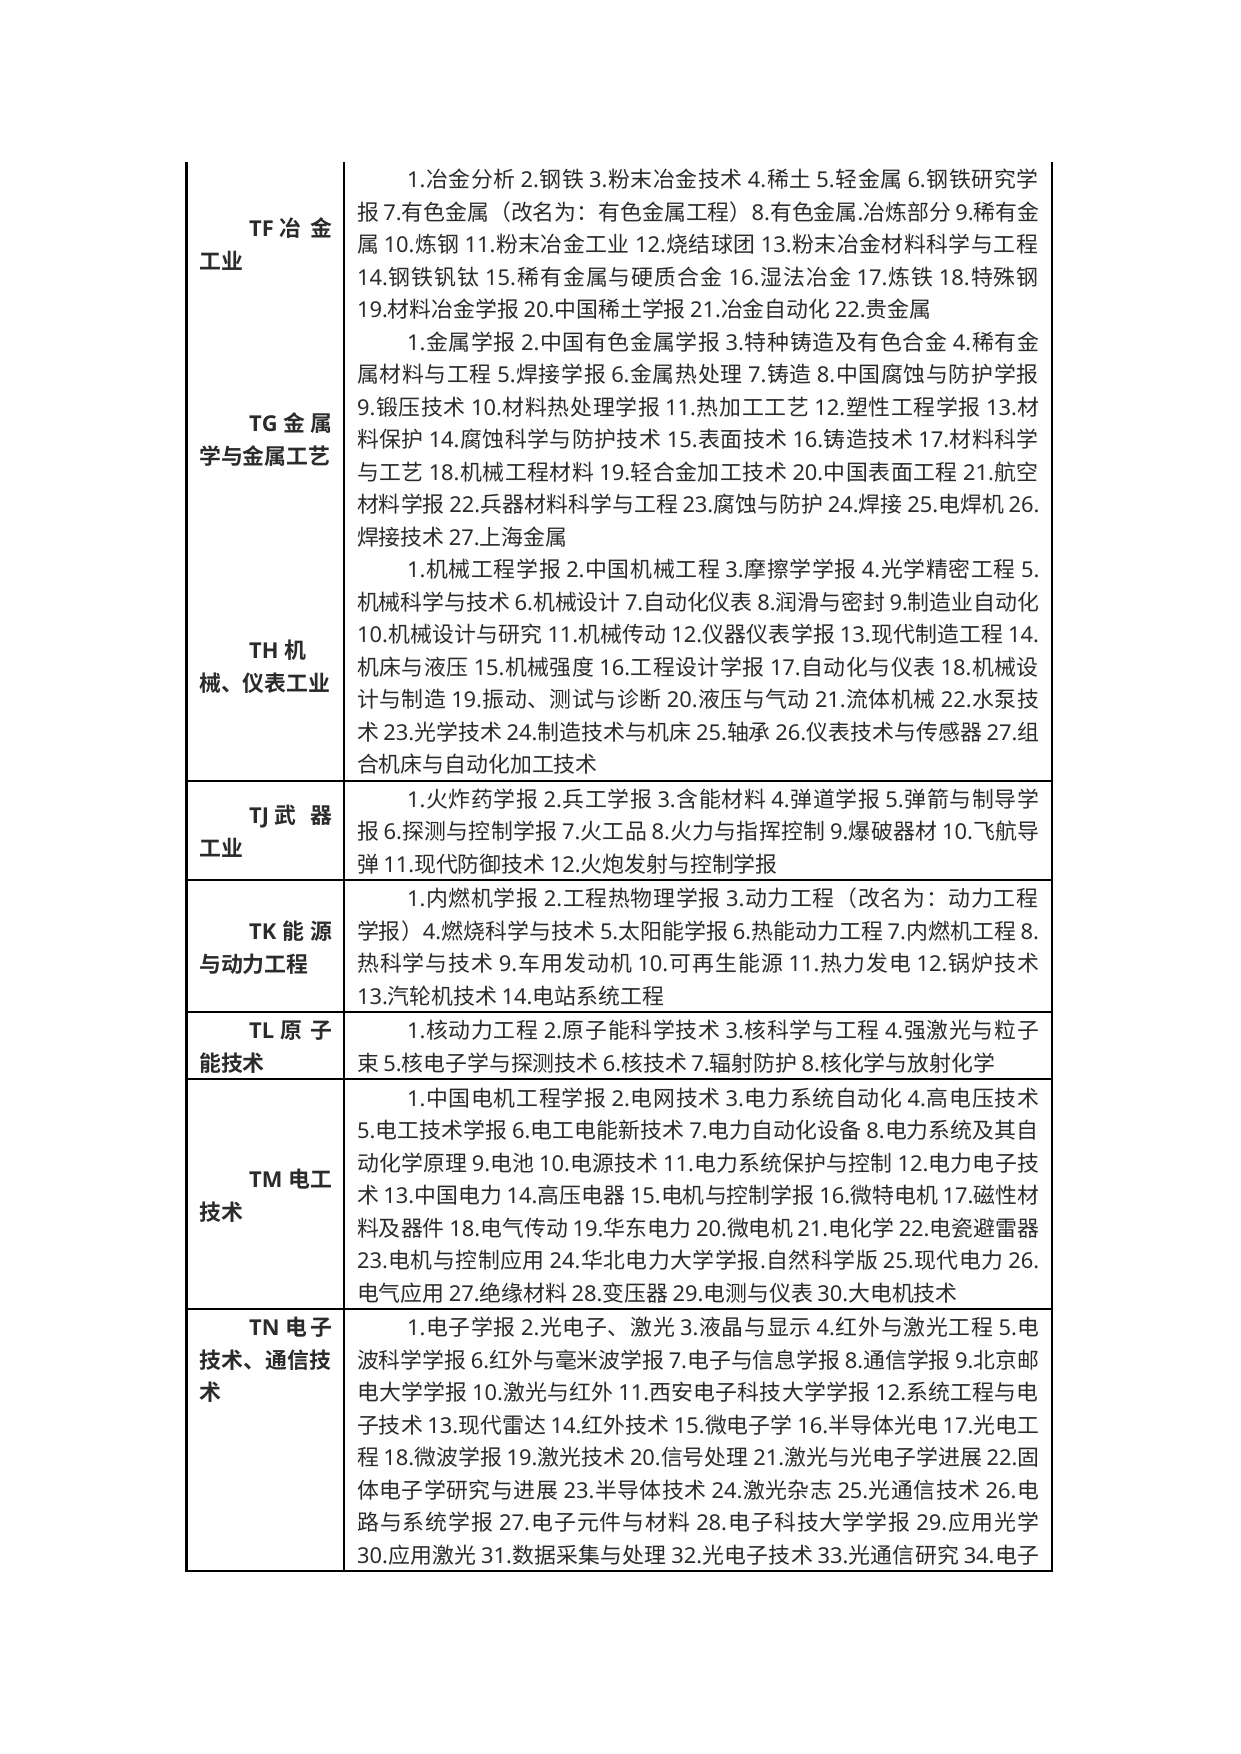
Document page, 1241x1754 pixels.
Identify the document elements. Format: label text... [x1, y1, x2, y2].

table_cell 1.内燃机学报2.工程热物理学报3.动力工程（改名为：动力工程学报）4.燃烧科学与技术5.太阳能学报6.热能动力工程7.内燃机工程8.热科学与技术9.车用发动机10.可再生能源11.热力发电12.锅炉技术13.汽轮机技术14.电站系统工程 [345, 881, 1051, 1011]
table_cell TM 电工技术 [188, 1080, 343, 1308]
table_cell 1.金属学报2.中国有色金属学报3.特种铸造及有色合金4.稀有金属材料与工程5.焊接学报6.金属热处理7.铸造8.中国腐蚀与防护学报9.锻压技术10.材料热处理学报11.热加工工艺12.塑性工程学报13.材料保护14.腐蚀科学与防护技术15.表面技术16.铸造技术17.材料科学与工艺18.机械工程材料19.轻合金加工技术20.中国表面工程21.航空材料学报22.兵器材料科学与工程23.腐蚀与防护24.焊接25.电焊机26.焊接技术27.上海金属 [345, 325, 1051, 552]
table_cell 1.中国电机工程学报2.电网技术3.电力系统自动化4.高电压技术5.电工技术学报6.电工电能新技术7.电力自动化设备8.电力系统及其自动化学原理9.电池10.电源技术11.电力系统保护与控制12.电力电子技术13.中国电力14.高压电器15.电机与控制学报16.微特电机17.磁性材料及器件18.电气传动19.华东电力20.微电机21.电化学22.电瓷避雷器23.电机与控制应用24.华北电力大学学报.自然科学版25.现代电力26.电气应用27.绝缘材料28.变压器29.电测与仪表30.大电机技术 [345, 1080, 1051, 1308]
table_cell 1.机械工程学报2.中国机械工程3.摩擦学学报4.光学精密工程5.机械科学与技术6.机械设计7.自动化仪表8.润滑与密封9.制造业自动化10.机械设计与研究11.机械传动12.仪器仪表学报13.现代制造工程14.机床与液压15.机械强度16.工程设计学报17.自动化与仪表18.机械设计与制造19.振动、测试与诊断20.液压与气动21.流体机械22.水泵技术23.光学技术24.制造技术与机床25.轴承26.仪表技术与传感器27.组合机床与自动化加工技术 [345, 552, 1051, 779]
table_cell TF 冶金工业 [188, 162, 343, 324]
table_cell TL 原子能技术 [188, 1013, 343, 1078]
table_cell TN 电子技术、通信技术 [188, 1310, 343, 1570]
table_cell 1.冶金分析2.钢铁3.粉末冶金技术4.稀土5.轻金属6.钢铁研究学报7.有色金属（改名为：有色金属工程）8.有色金属.冶炼部分9.稀有金属10.炼钢11.粉末冶金工业12.烧结球团13.粉末冶金材料科学与工程14.钢铁钒钛15.稀有金属与硬质合金16.湿法冶金17.炼铁18.特殊钢19.材料冶金学报20.中国稀土学报21.冶金自动化22.贵金属 [345, 162, 1051, 324]
table_cell TK 能源与动力工程 [188, 881, 343, 1011]
table_cell TH 机械、仪表工业 [188, 552, 343, 779]
table_cell TJ 武器工业 [188, 782, 343, 879]
table_cell 1.核动力工程2.原子能科学技术3.核科学与工程4.强激光与粒子束5.核电子学与探测技术6.核技术7.辐射防护8.核化学与放射化学 [345, 1013, 1051, 1078]
table_cell 1.火炸药学报2.兵工学报3.含能材料4.弹道学报5.弹箭与制导学报6.探测与控制学报7.火工品8.火力与指挥控制9.爆破器材10.飞航导弹11.现代防御技术12.火炮发射与控制学报 [345, 782, 1051, 879]
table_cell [345, 1310, 1051, 1570]
table_cell TG 金属学与金属工艺 [188, 325, 343, 552]
